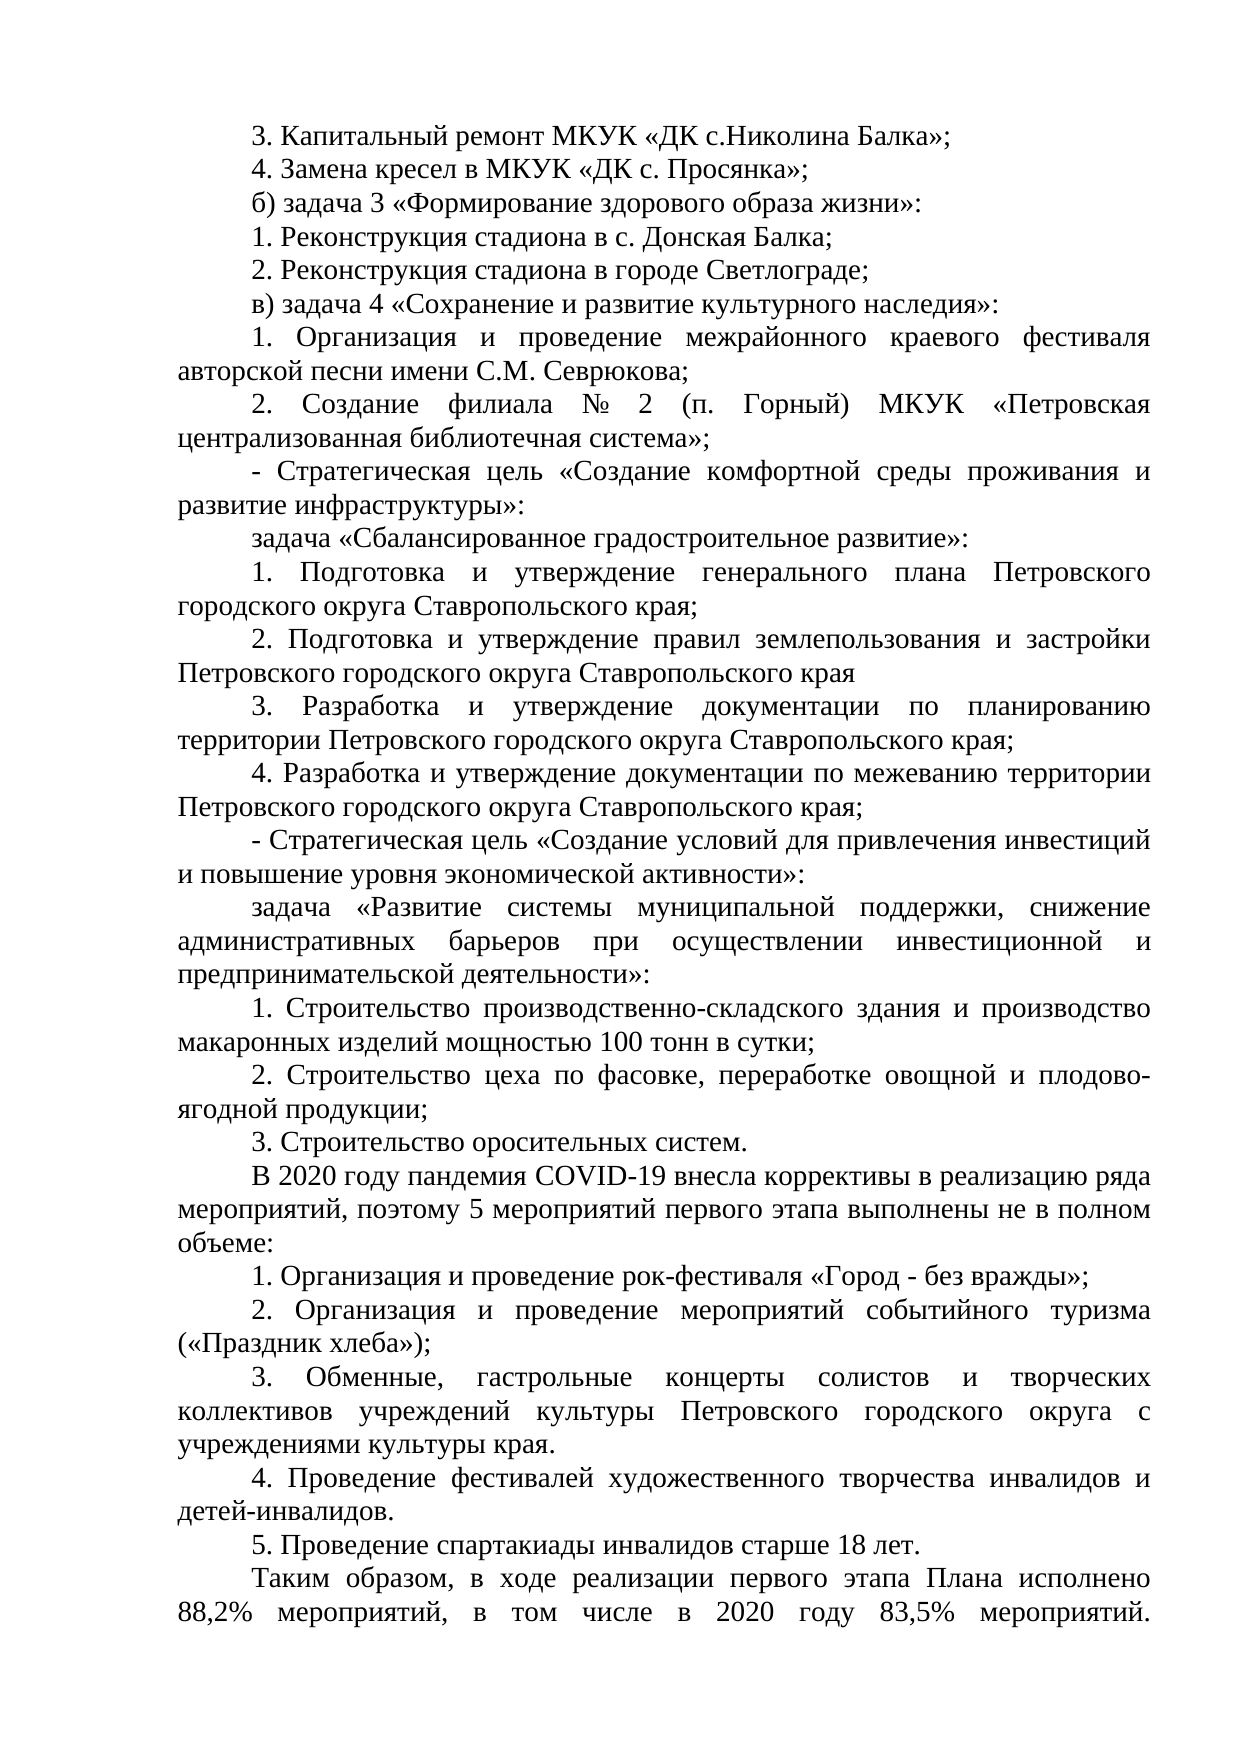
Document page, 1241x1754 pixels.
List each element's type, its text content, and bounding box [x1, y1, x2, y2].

text 4. Замена кресел в МКУК «ДК с. Просянка»; [177, 152, 1152, 185]
text 3. Обменные, гастрольные концерты солистов и творческих коллективов учреждений культуры Петровского городского округа с учреждениями культуры края. [177, 1359, 1152, 1460]
text 4. Разработка и утверждение документации по межеванию территории Петровского городского округа Ставропольского края; [177, 755, 1152, 822]
text 1. Строительство производственно-складского здания и производство макаронных изделий мощностью 100 тонн в сутки; [177, 990, 1152, 1057]
text 1. Реконструкция стадиона в с. Донская Балка; [177, 219, 1152, 252]
text 1. Подготовка и утверждение генерального плана Петровского городского округа Ставропольского края; [177, 554, 1152, 621]
text 4. Проведение фестивалей художественного творчества инвалидов и детей-инвалидов. [177, 1460, 1152, 1527]
text 3. Капитальный ремонт МКУК «ДК с.Николина Балка»; [177, 118, 1152, 152]
text 1. Организация и проведение рок-фестиваля «Город - без вражды»; [177, 1258, 1152, 1292]
text 3. Строительство оросительных систем. [177, 1124, 1152, 1158]
text 5. Проведение спартакиады инвалидов старше 18 лет. [177, 1527, 1152, 1560]
text 2. Строительство цеха по фасовке, переработке овощной и плодово-ягодной продукции; [177, 1057, 1152, 1124]
text задача «Развитие системы муниципальной поддержки, снижение административных барьеров при осуществлении инвестиционной и предпринимательской деятельности»: [177, 889, 1152, 990]
text - Стратегическая цель «Создание комфортной среды проживания и развитие инфраструктуры»: [177, 453, 1152, 521]
text б) задача 3 «Формирование здорового образа жизни»: [177, 185, 1152, 219]
text 2. Подготовка и утверждение правил землепользования и застройки Петровского городского округа Ставропольского края [177, 621, 1152, 688]
text 3. Разработка и утверждение документации по планированию территории Петровского городского округа Ставропольского края; [177, 688, 1152, 755]
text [177, 1560, 1152, 1627]
text 2. Организация и проведение мероприятий событийного туризма («Праздник хлеба»); [177, 1292, 1152, 1359]
text В 2020 году пандемия COVID-19 внесла коррективы в реализацию ряда мероприятий, поэтому 5 мероприятий первого этапа выполнены не в полном объеме: [177, 1158, 1152, 1258]
text в) задача 4 «Сохранение и развитие культурного наследия»: [177, 286, 1152, 319]
text задача «Сбалансированное градостроительное развитие»: [177, 521, 1152, 554]
text 1. Организация и проведение межрайонного краевого фестиваля авторской песни имени С.М. Севрюкова; [177, 319, 1152, 386]
text 2. Создание филиала № 2 (п. Горный) МКУК «Петровская централизованная библиотечная система»; [177, 386, 1152, 453]
text 2. Реконструкция стадиона в городе Светлограде; [177, 252, 1152, 286]
text - Стратегическая цель «Создание условий для привлечения инвестиций и повышение уровня экономической активности»: [177, 822, 1152, 889]
